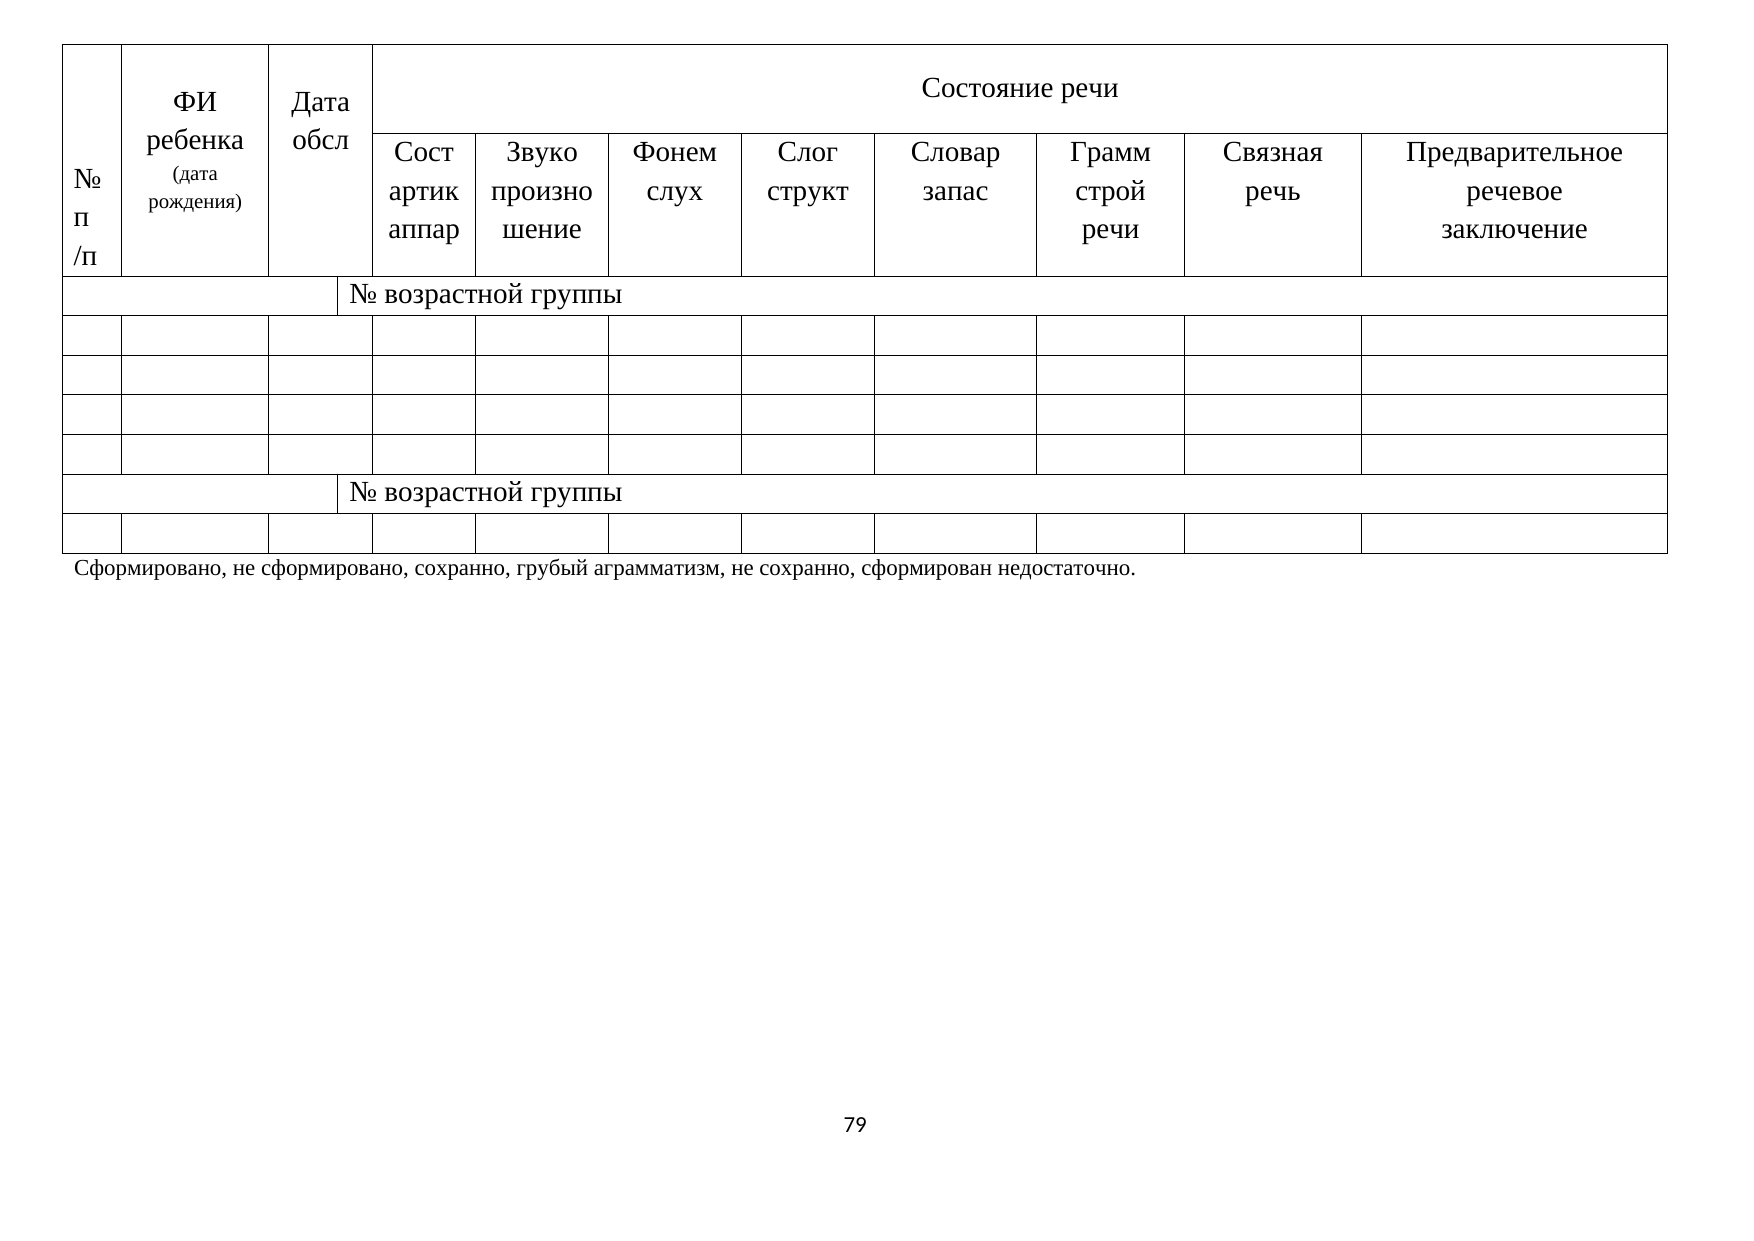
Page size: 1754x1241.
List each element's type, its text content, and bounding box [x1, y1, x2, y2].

table_cell [373, 514, 475, 553]
text Сформировано, не сформировано, сохранно, грубый аграмматизм, не сохранно, сформирован недостаточно. [15, 554, 1636, 580]
table_cell [1185, 356, 1361, 394]
table_cell [122, 395, 268, 434]
table_cell [609, 435, 741, 473]
table_cell [476, 435, 608, 473]
table_cell Слог структ [742, 134, 874, 276]
table_cell [609, 514, 741, 553]
table_cell [122, 514, 268, 553]
table_cell [1037, 514, 1184, 553]
table_cell [609, 395, 741, 434]
table_cell [122, 316, 268, 355]
table_cell [609, 356, 741, 394]
table_cell [1362, 395, 1667, 434]
table_cell [122, 356, 268, 394]
table_header Состояние речи [373, 45, 1667, 133]
table_cell Связная речь [1185, 134, 1361, 276]
table_cell [1185, 514, 1361, 553]
table_cell [1037, 316, 1184, 355]
table_cell [742, 395, 874, 434]
table_cell [63, 395, 121, 434]
table_cell Предварительное речевое заключение [1362, 134, 1667, 276]
table_cell [1362, 435, 1667, 473]
table_cell Фонем слух [609, 134, 741, 276]
table_cell [609, 316, 741, 355]
table_cell [875, 514, 1036, 553]
table_cell [1037, 435, 1184, 473]
table_cell [742, 316, 874, 355]
table_cell [63, 435, 121, 473]
table_cell [269, 316, 372, 355]
table_cell [373, 395, 475, 434]
table_cell № возрастной группы [338, 475, 1667, 513]
table_cell [742, 514, 874, 553]
table_cell [269, 356, 372, 394]
table_cell [1185, 435, 1361, 473]
table_cell [1037, 395, 1184, 434]
table_cell [742, 435, 874, 473]
table_cell [1185, 316, 1361, 355]
table_cell Словар запас [875, 134, 1036, 276]
table_cell [1037, 356, 1184, 394]
table_header ФИ ребенка (дата рождения) [122, 45, 268, 276]
table_cell [476, 514, 608, 553]
table_cell [476, 356, 608, 394]
table_cell [1362, 316, 1667, 355]
table_cell [875, 435, 1036, 473]
table_cell [122, 435, 268, 473]
table_cell [63, 277, 337, 315]
table_cell Сост артик аппар [373, 134, 475, 276]
table_cell [63, 316, 121, 355]
table_cell Грамм строй речи [1037, 134, 1184, 276]
table_cell [269, 395, 372, 434]
table_cell [476, 316, 608, 355]
table_cell [875, 316, 1036, 355]
table_cell [476, 395, 608, 434]
table_cell [1362, 356, 1667, 394]
table_cell [1362, 514, 1667, 553]
table_cell [875, 356, 1036, 394]
table_cell [269, 435, 372, 473]
table_cell [373, 435, 475, 473]
table_cell [63, 475, 337, 513]
table_cell [742, 356, 874, 394]
table_cell [875, 395, 1036, 434]
table_cell Звуко произношение [476, 134, 608, 276]
table_cell № возрастной группы [338, 277, 1667, 315]
table_header № п/п [63, 45, 121, 276]
table_cell [1185, 395, 1361, 434]
table_cell [373, 316, 475, 355]
table_cell [269, 514, 372, 553]
table_cell [63, 514, 121, 553]
table_cell [63, 356, 121, 394]
table_header Дата обсл [269, 45, 372, 276]
table_cell [373, 356, 475, 394]
